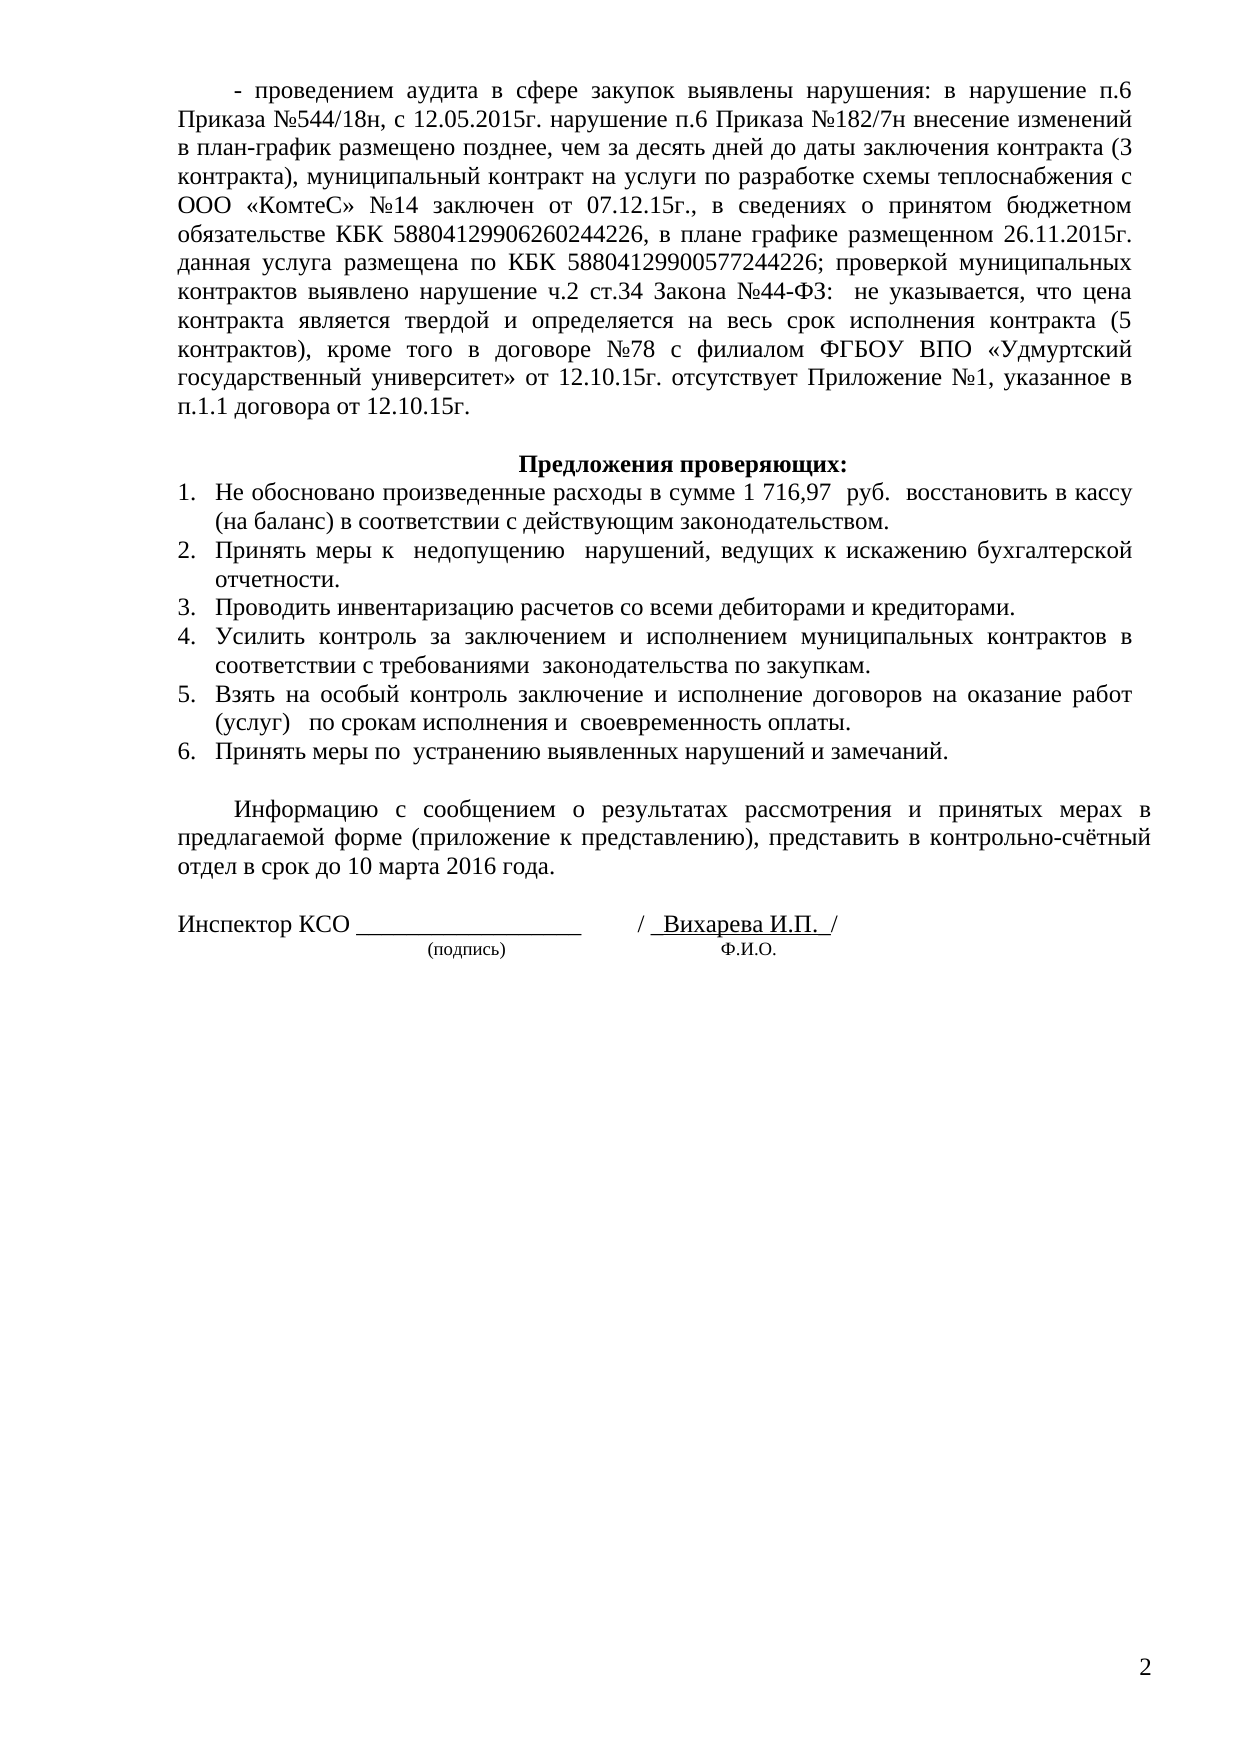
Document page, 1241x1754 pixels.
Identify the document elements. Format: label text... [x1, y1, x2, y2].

list Усилить контроль за заключением и исполнением муниципальных контрактов в соответствии с требованиями законодательства по закупкам. [177, 621, 1133, 679]
list Не обосновано произведенные расходы в сумме 1 716,97 руб. восстановить в кассу (на баланс) в соответствии с действующим законодательством. [177, 477, 1133, 535]
list Принять меры к недопущению нарушений, ведущих к искажению бухгалтерской отчетности. [177, 535, 1133, 592]
text (подпись) Ф.И.О. [121, 937, 1134, 959]
text Инспектор КСО __________________ / _Вихарева И.П._/ [121, 909, 1134, 937]
text Информацию с сообщением о результатах рассмотрения и принятых мерах в предлагаемой форме (приложение к представлению), представить в контрольно-счётный отдел в срок до 10 марта 2016 года. [177, 794, 1152, 880]
list Проводить инвентаризацию расчетов со всеми дебиторами и кредиторами. [177, 592, 1133, 621]
text - проведением аудита в сфере закупок выявлены нарушения: в нарушение п.6 Приказа №544/18н, с 12.05.2015г. нарушение п.6 Приказа №182/7н внесение изменений в план-график размещено позднее, чем за десять дней до даты заключения контракта (3 контракта), муниципальный контракт на услуги по разработке схемы теплоснабжения с ООО «КомтеС» №14 заключен от 07.12.15г., в сведениях о принятом бюджетном обязательстве КБК 58804129906260244226, в плане графике размещенном 26.11.2015г. данная услуга размещена по КБК 58804129900577244226; проверкой муниципальных контрактов выявлено нарушение ч.2 ст.34 Закона №44-ФЗ: не указывается, что цена контракта является твердой и определяется на весь срок исполнения контракта (5 контрактов), кроме того в договоре №78 с филиалом ФГБОУ ВПО «Удмуртский государственный университет» от 12.10.15г. отсутствует Приложение №1, указанное в п.1.1 договора от 12.10.15г. [177, 75, 1133, 420]
text Предложения проверяющих: [177, 449, 1133, 477]
list Взять на особый контроль заключение и исполнение договоров на оказание работ (услуг) по срокам исполнения и своевременность оплаты. [177, 679, 1133, 736]
list Принять меры по устранению выявленных нарушений и замечаний. [177, 736, 1133, 765]
